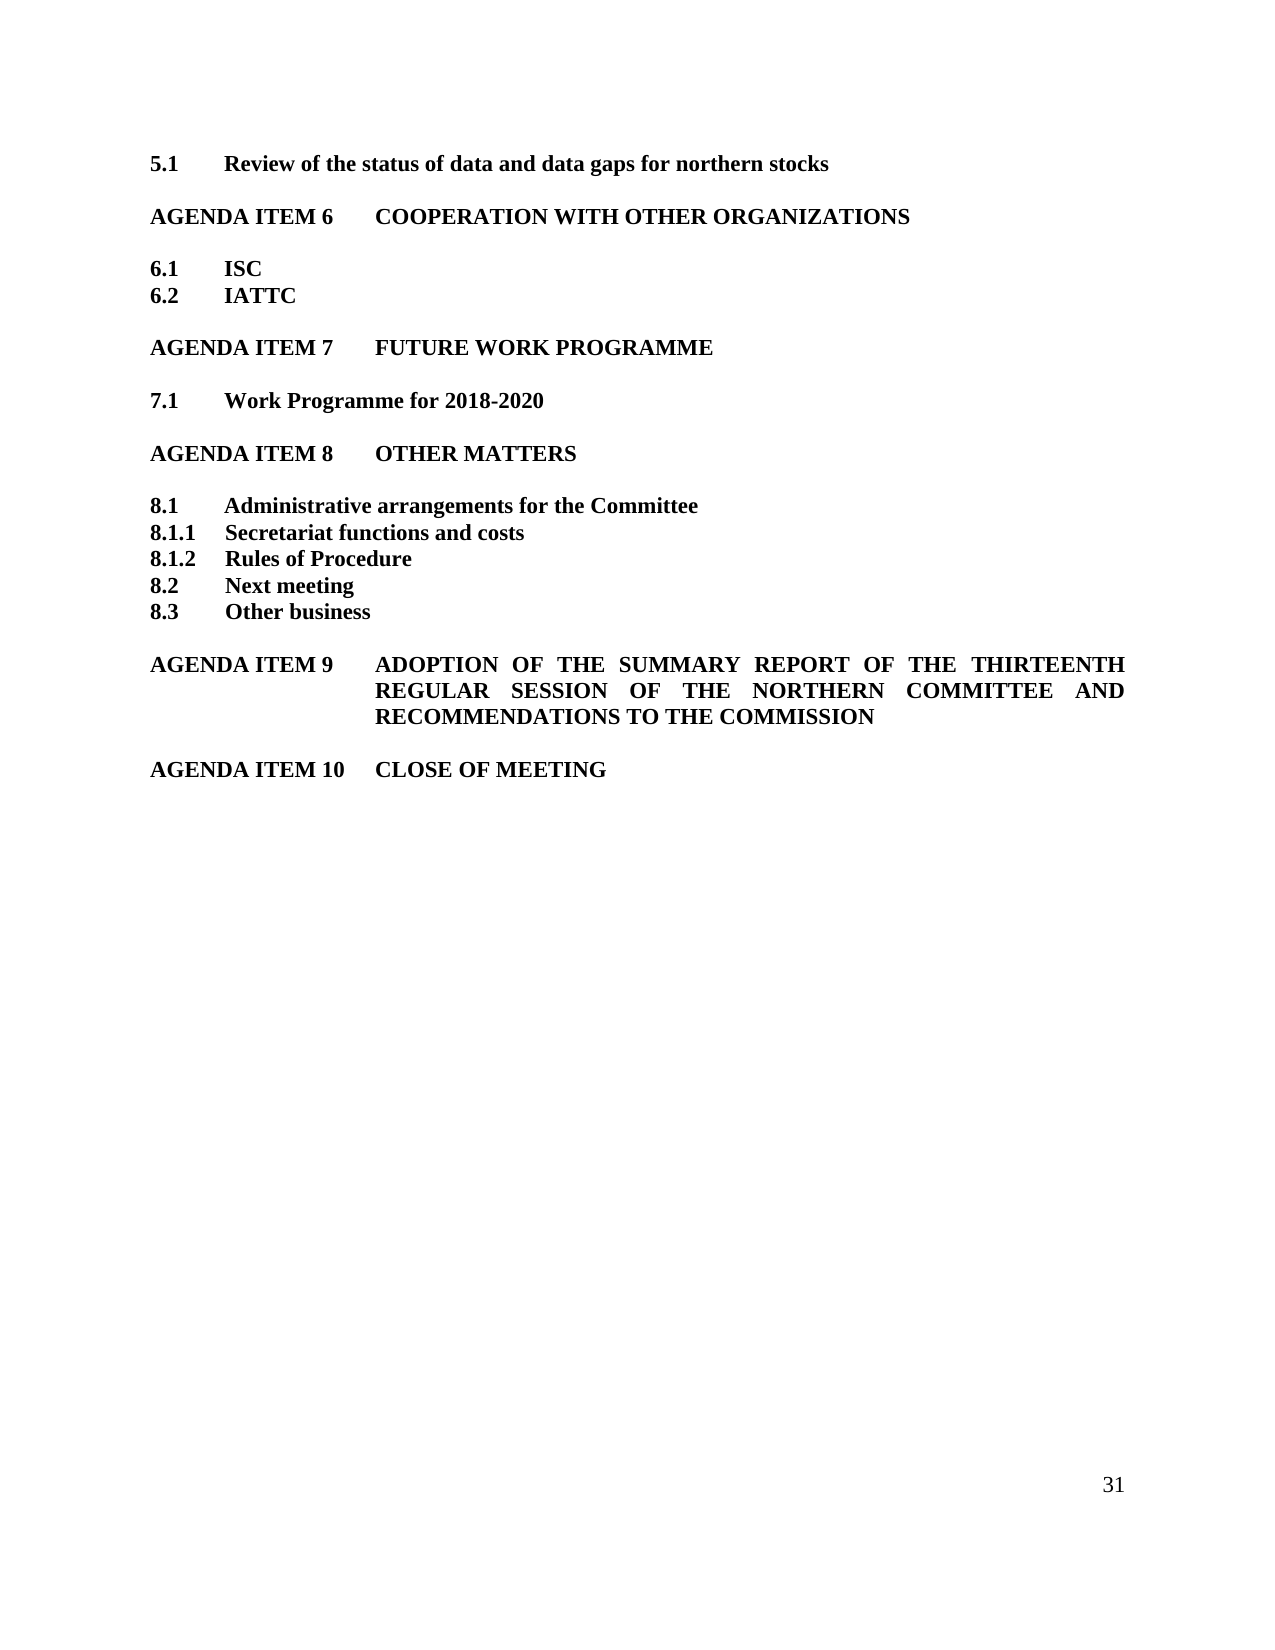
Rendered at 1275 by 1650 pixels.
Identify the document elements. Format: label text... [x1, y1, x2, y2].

list Administrative arrangements for the Committee [150, 493, 1125, 519]
list Other business [150, 598, 1125, 624]
list Review of the status of data and data gaps for northern stocks [150, 150, 1125, 176]
list Next meeting [150, 572, 1125, 598]
list Work Programme for 2018-2020 [150, 387, 1125, 413]
list Secretariat functions and costs [150, 519, 1125, 545]
list IATTC [150, 282, 1125, 308]
list Adoption of the Summary Report of the THIRTEENTH Regular Session of the Northern Committee and recommendations to the Commission [150, 651, 1125, 730]
list CLOSE OF MEETING [150, 756, 1125, 782]
list Rules of Procedure [150, 545, 1125, 572]
list COOPERATION WITH OTHER ORGANIZATIONS [150, 203, 1125, 229]
list OTHER MATTERS [150, 440, 1125, 466]
list ISC [150, 255, 1125, 282]
list FUTURE WORK PROGRAMME [150, 334, 1125, 361]
